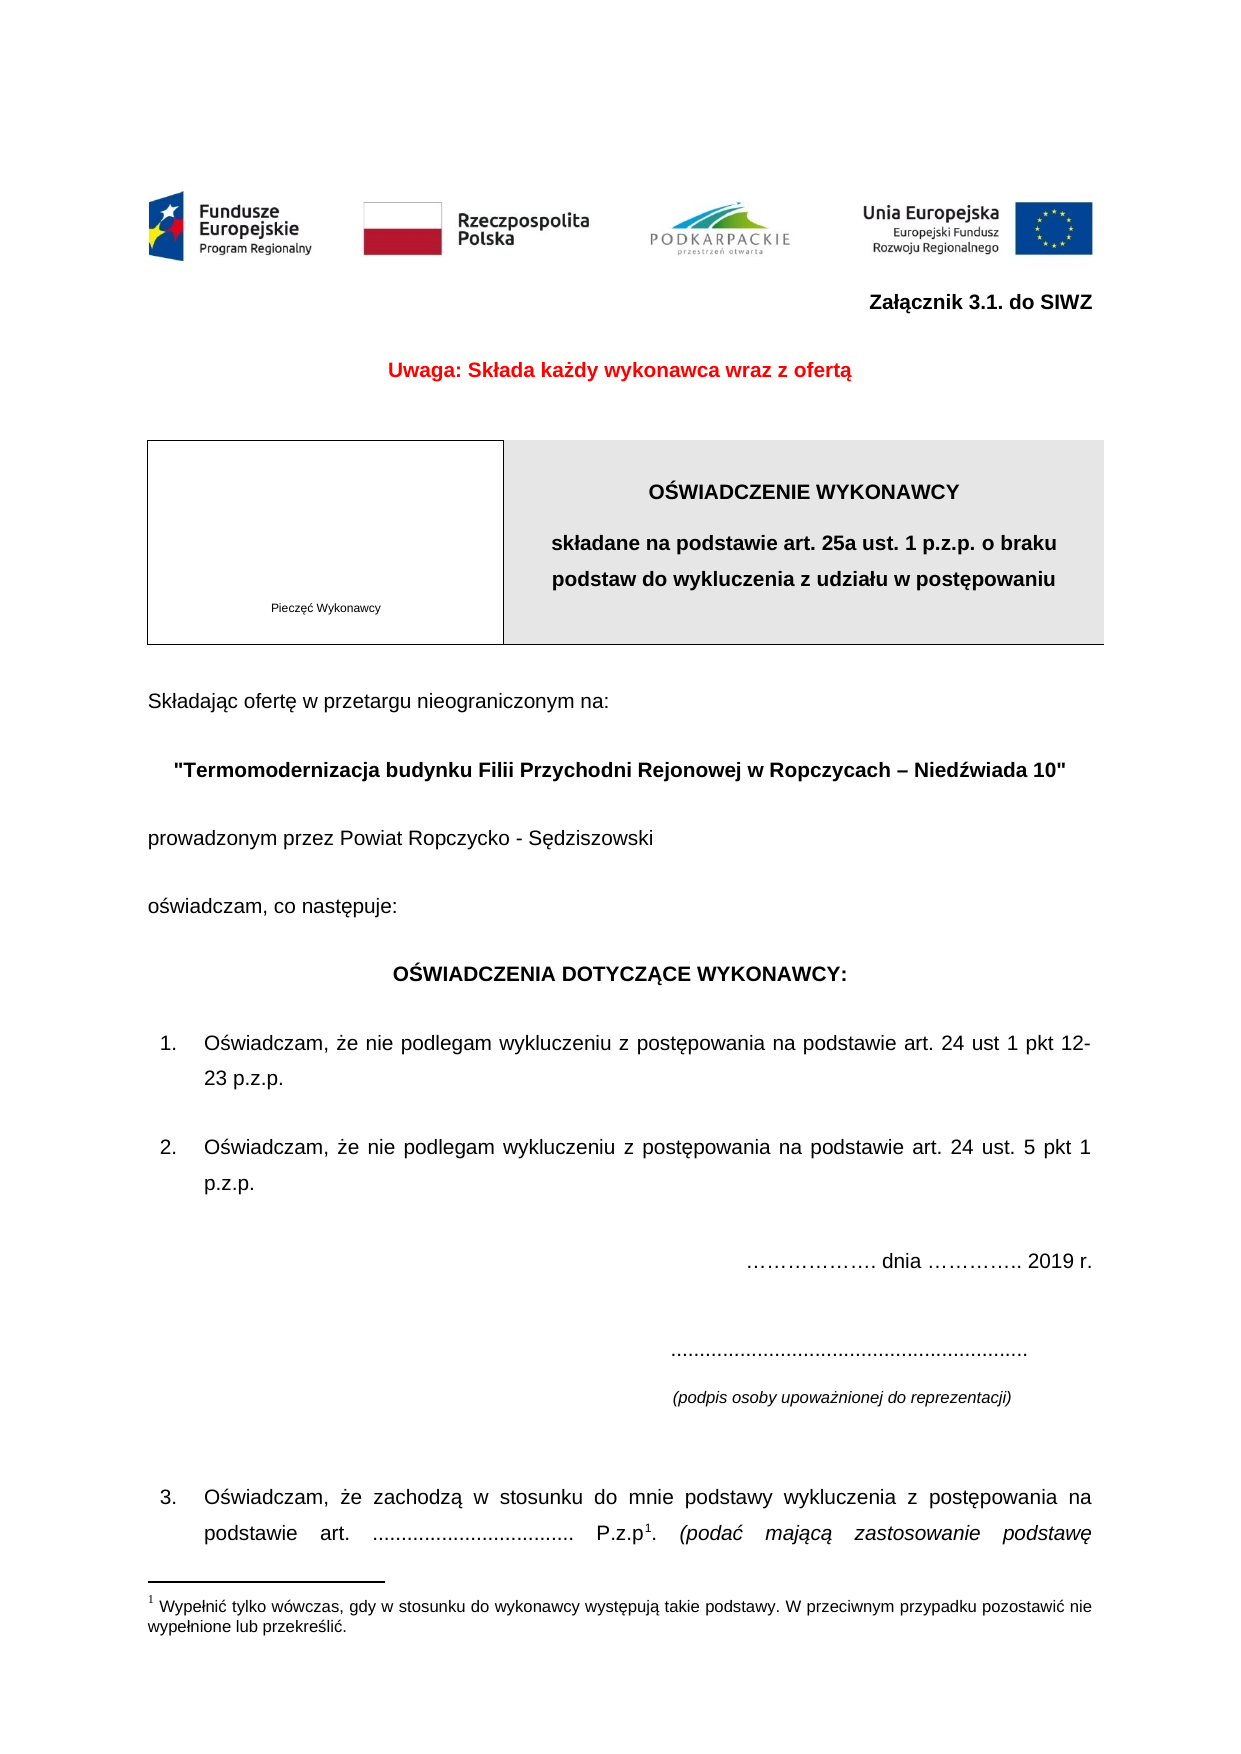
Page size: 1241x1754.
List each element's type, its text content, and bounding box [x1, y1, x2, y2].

table_header Pieczęć Wykonawcy [148, 441, 503, 644]
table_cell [140, 1470, 1100, 1545]
table_header Składając ofertę w przetargu nieograniczonym na: [140, 674, 1100, 742]
picture [148, 191, 1093, 261]
table_header OŚWIADCZENIE WYKONAWCY składane na podstawie art. 25a ust. 1 p.z.p. o braku podstaw do wykluczenia z udziału w postępowaniu [504, 440, 1104, 644]
table_cell .............................................................. [140, 1312, 1100, 1375]
table_cell ………………. dnia ………….. 2019 r. [140, 1224, 1100, 1312]
table_cell oświadczam, co następuje: [140, 879, 1100, 947]
table_cell 2. Oświadczam, że nie podlegam wykluczeniu z postępowania na podstawie art. 24 ust. 5 pkt 1 p.z.p. [140, 1120, 1100, 1224]
table_header Załącznik 3.1. do SIWZ [140, 176, 1100, 343]
table_cell Uwaga: Składa każdy wykonawca wraz z ofertą [140, 343, 1100, 411]
table_cell 1. Oświadczam, że nie podlegam wykluczeniu z postępowania na podstawie art. 24 ust 1 pkt 12-23 p.z.p. [140, 1015, 1100, 1119]
table_cell "Termomodernizacja budynku Filii Przychodni Rejonowej w Ropczycach – Niedźwiada 10" [140, 743, 1100, 811]
table_cell OŚWIADCZENIA DOTYCZĄCE WYKONAWCY: [140, 947, 1100, 1015]
table_cell prowadzonym przez Powiat Ropczycko - Sędziszowski [140, 811, 1100, 879]
table_cell (podpis osoby upoważnionej do reprezentacji) [140, 1375, 1100, 1470]
